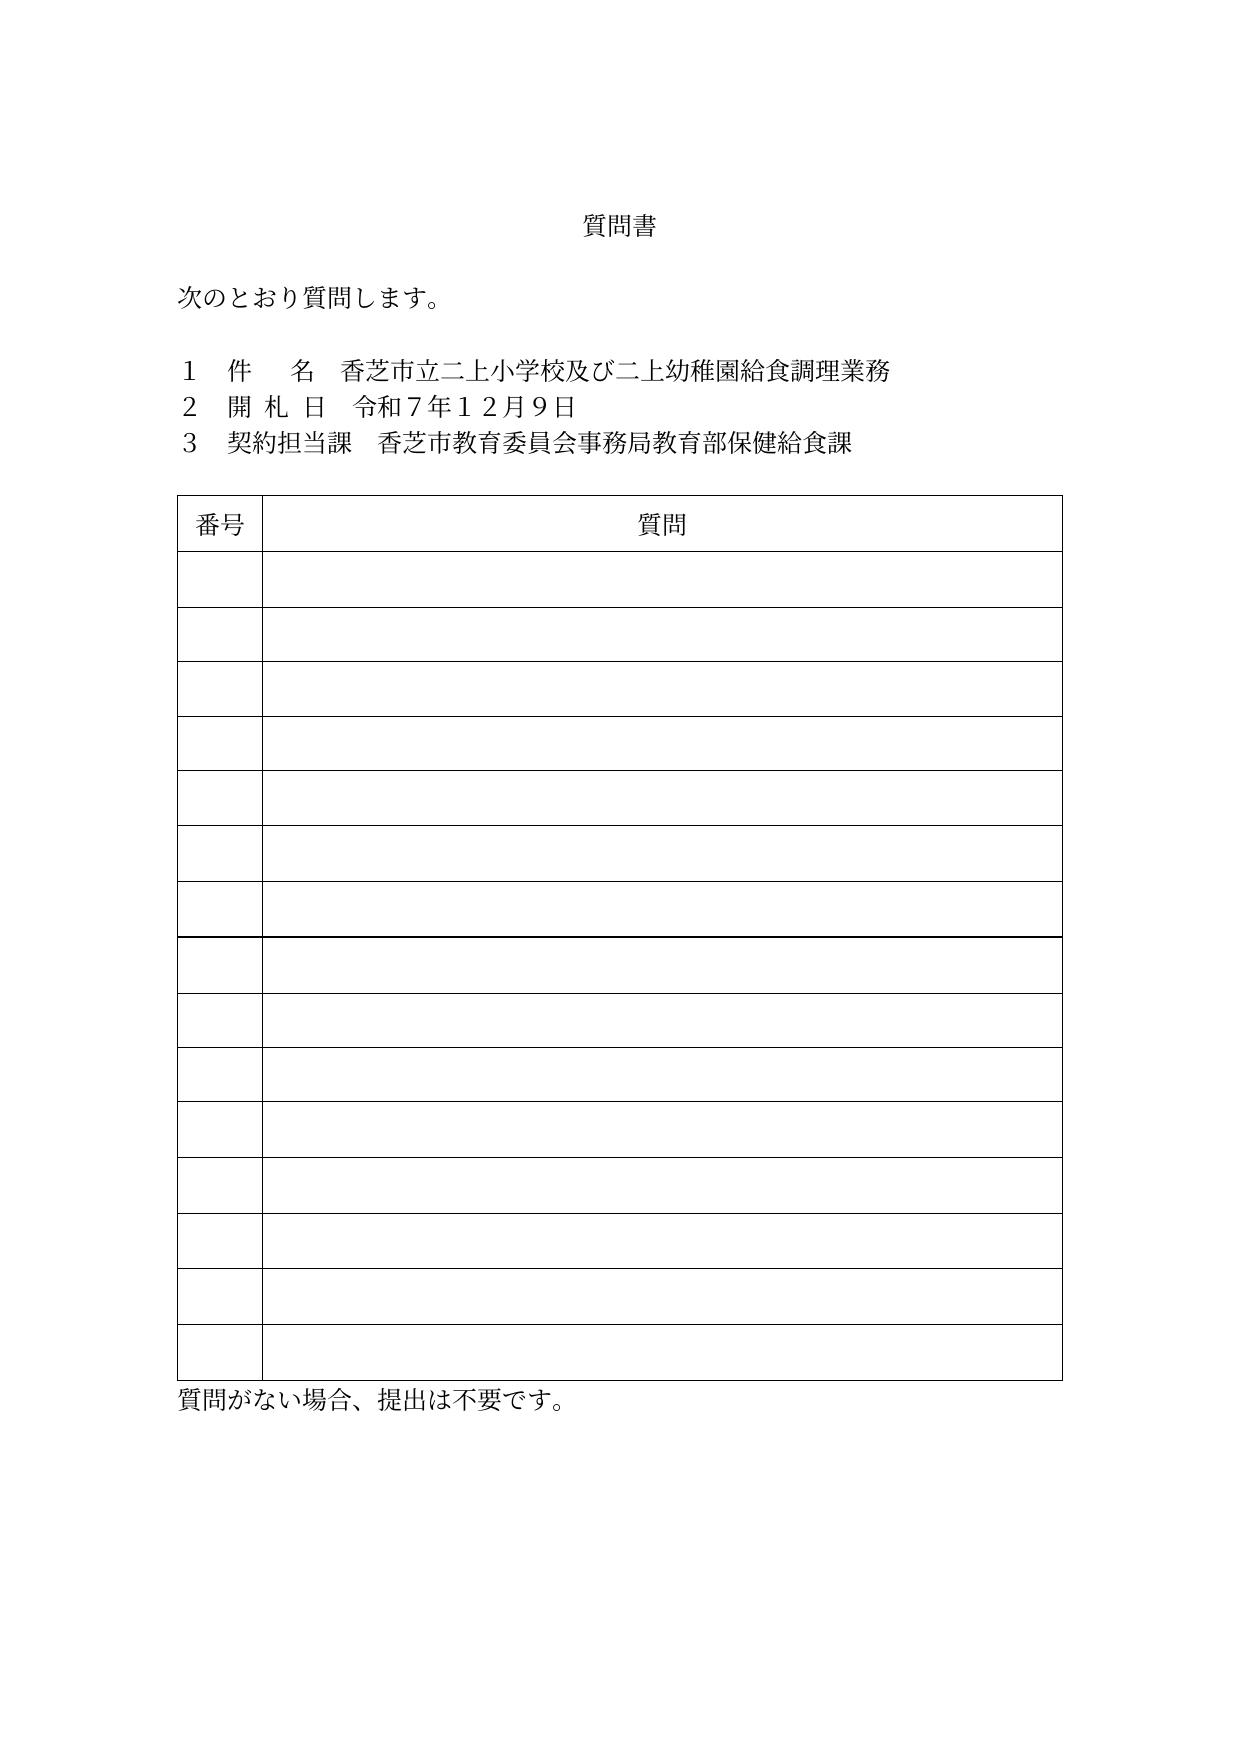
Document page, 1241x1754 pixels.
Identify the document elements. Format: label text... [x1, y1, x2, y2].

table_cell [178, 771, 262, 825]
table_cell [263, 1048, 1062, 1101]
table_header 番号 [178, 496, 262, 551]
table_cell [178, 608, 262, 661]
table_cell [178, 1214, 262, 1268]
text ３ 契約担当課 香芝市教育委員会事務局教育部保健給食課 [177, 423, 1063, 459]
table_cell [263, 1158, 1062, 1213]
table_cell [263, 938, 1062, 993]
table_cell [263, 994, 1062, 1047]
text ２ 開札日 令和７年１２月９日 [177, 387, 1063, 423]
table_cell [178, 1048, 262, 1101]
table_cell [263, 771, 1062, 825]
table_cell [263, 1102, 1062, 1157]
table_cell [263, 1325, 1062, 1379]
text 質問書 [177, 207, 1063, 243]
table_header 質問 [263, 496, 1062, 551]
table_cell [178, 1102, 262, 1157]
table_cell [263, 1269, 1062, 1324]
table_cell [263, 717, 1062, 770]
text １ 件名 香芝市立二上小学校及び二上幼稚園給食調理業務 [177, 351, 1063, 387]
table_cell [178, 717, 262, 770]
text 質問がない場合、提出は不要です。 [177, 1381, 1063, 1417]
table_cell [178, 882, 262, 936]
table_cell [178, 1269, 262, 1324]
table_cell [263, 662, 1062, 716]
table_cell [263, 608, 1062, 661]
table_cell [178, 1158, 262, 1213]
table_cell [178, 826, 262, 881]
table_cell [178, 1325, 262, 1379]
table_cell [178, 662, 262, 716]
table_cell [263, 882, 1062, 936]
table_cell [263, 552, 1062, 607]
table_cell [178, 994, 262, 1047]
table_cell [178, 938, 262, 993]
text 次のとおり質問します。 [177, 279, 1063, 315]
table_cell [178, 552, 262, 607]
table_cell [263, 1214, 1062, 1268]
table_cell [263, 826, 1062, 881]
